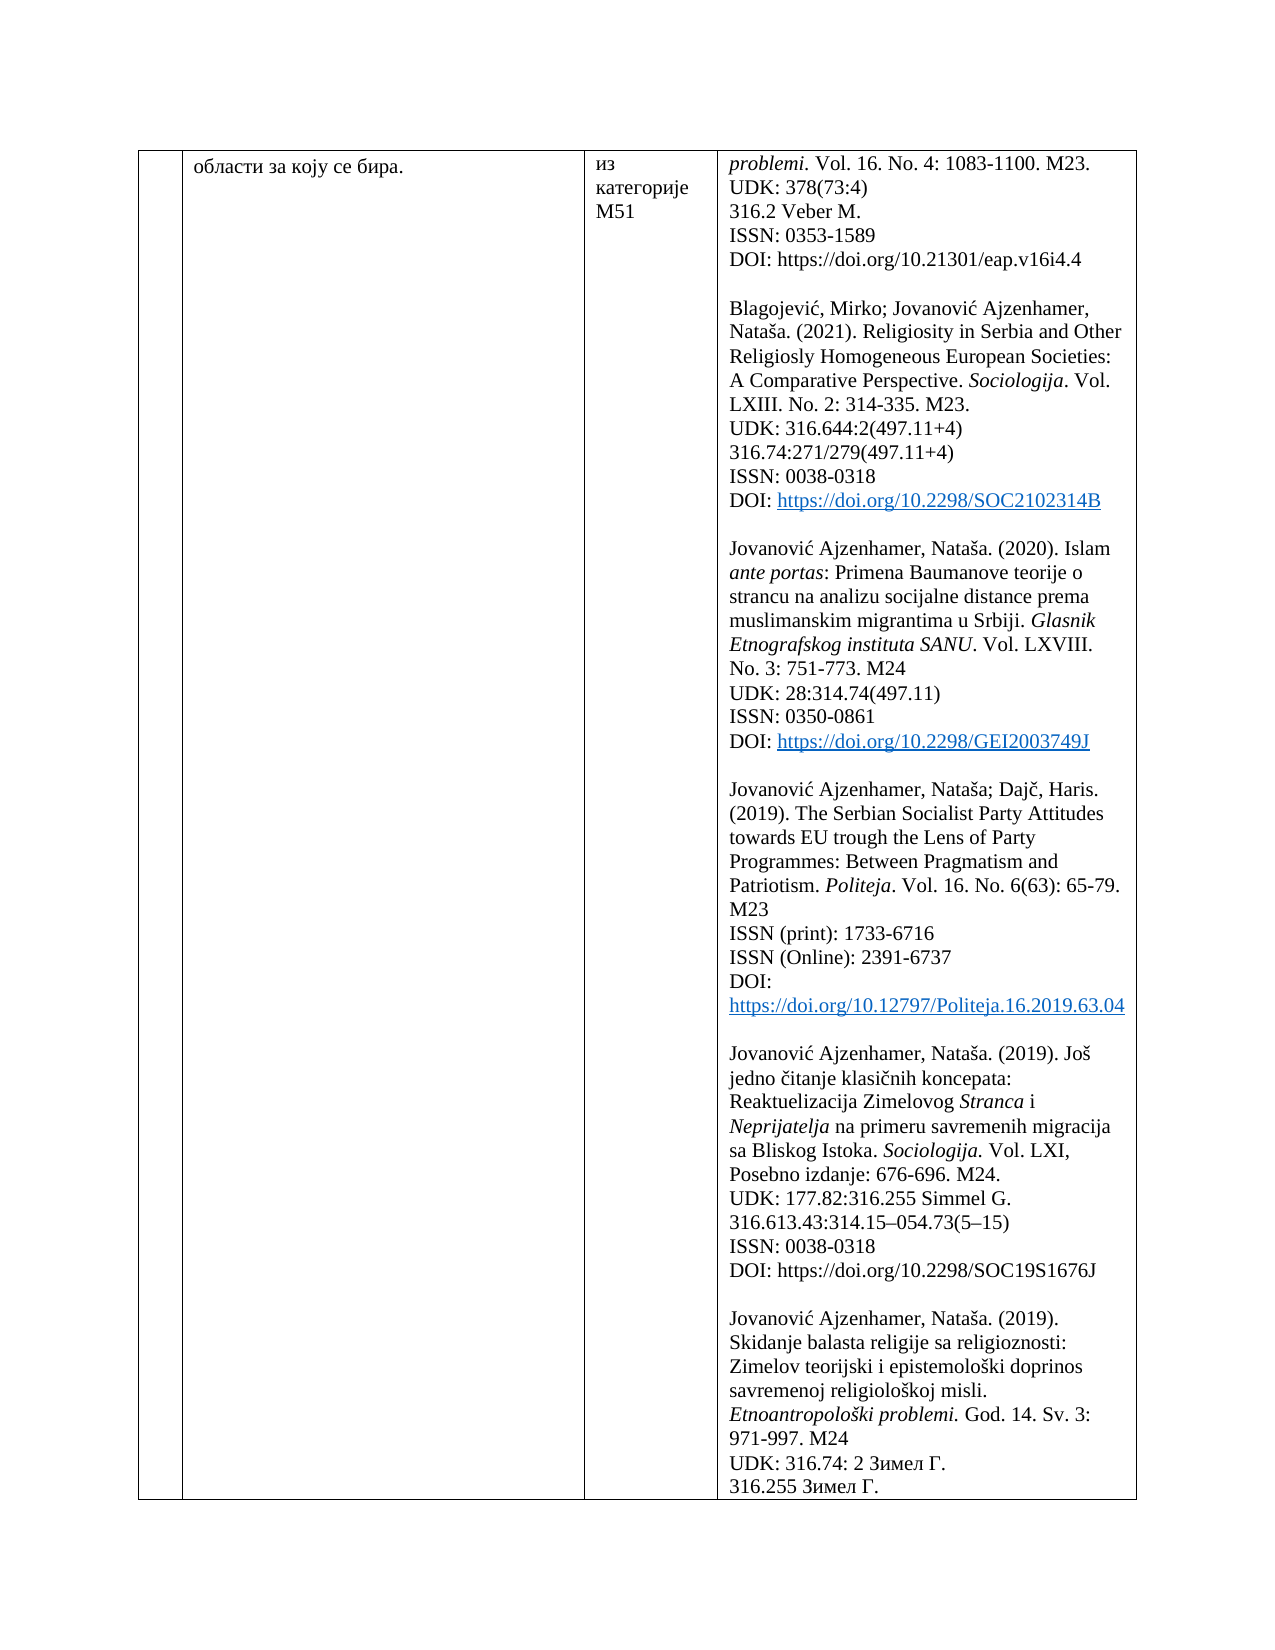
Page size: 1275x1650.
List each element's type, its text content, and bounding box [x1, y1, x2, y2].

table_cell 7 [139, 151, 182, 1498]
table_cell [183, 151, 584, 1498]
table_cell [718, 151, 1136, 1498]
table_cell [585, 151, 717, 1498]
